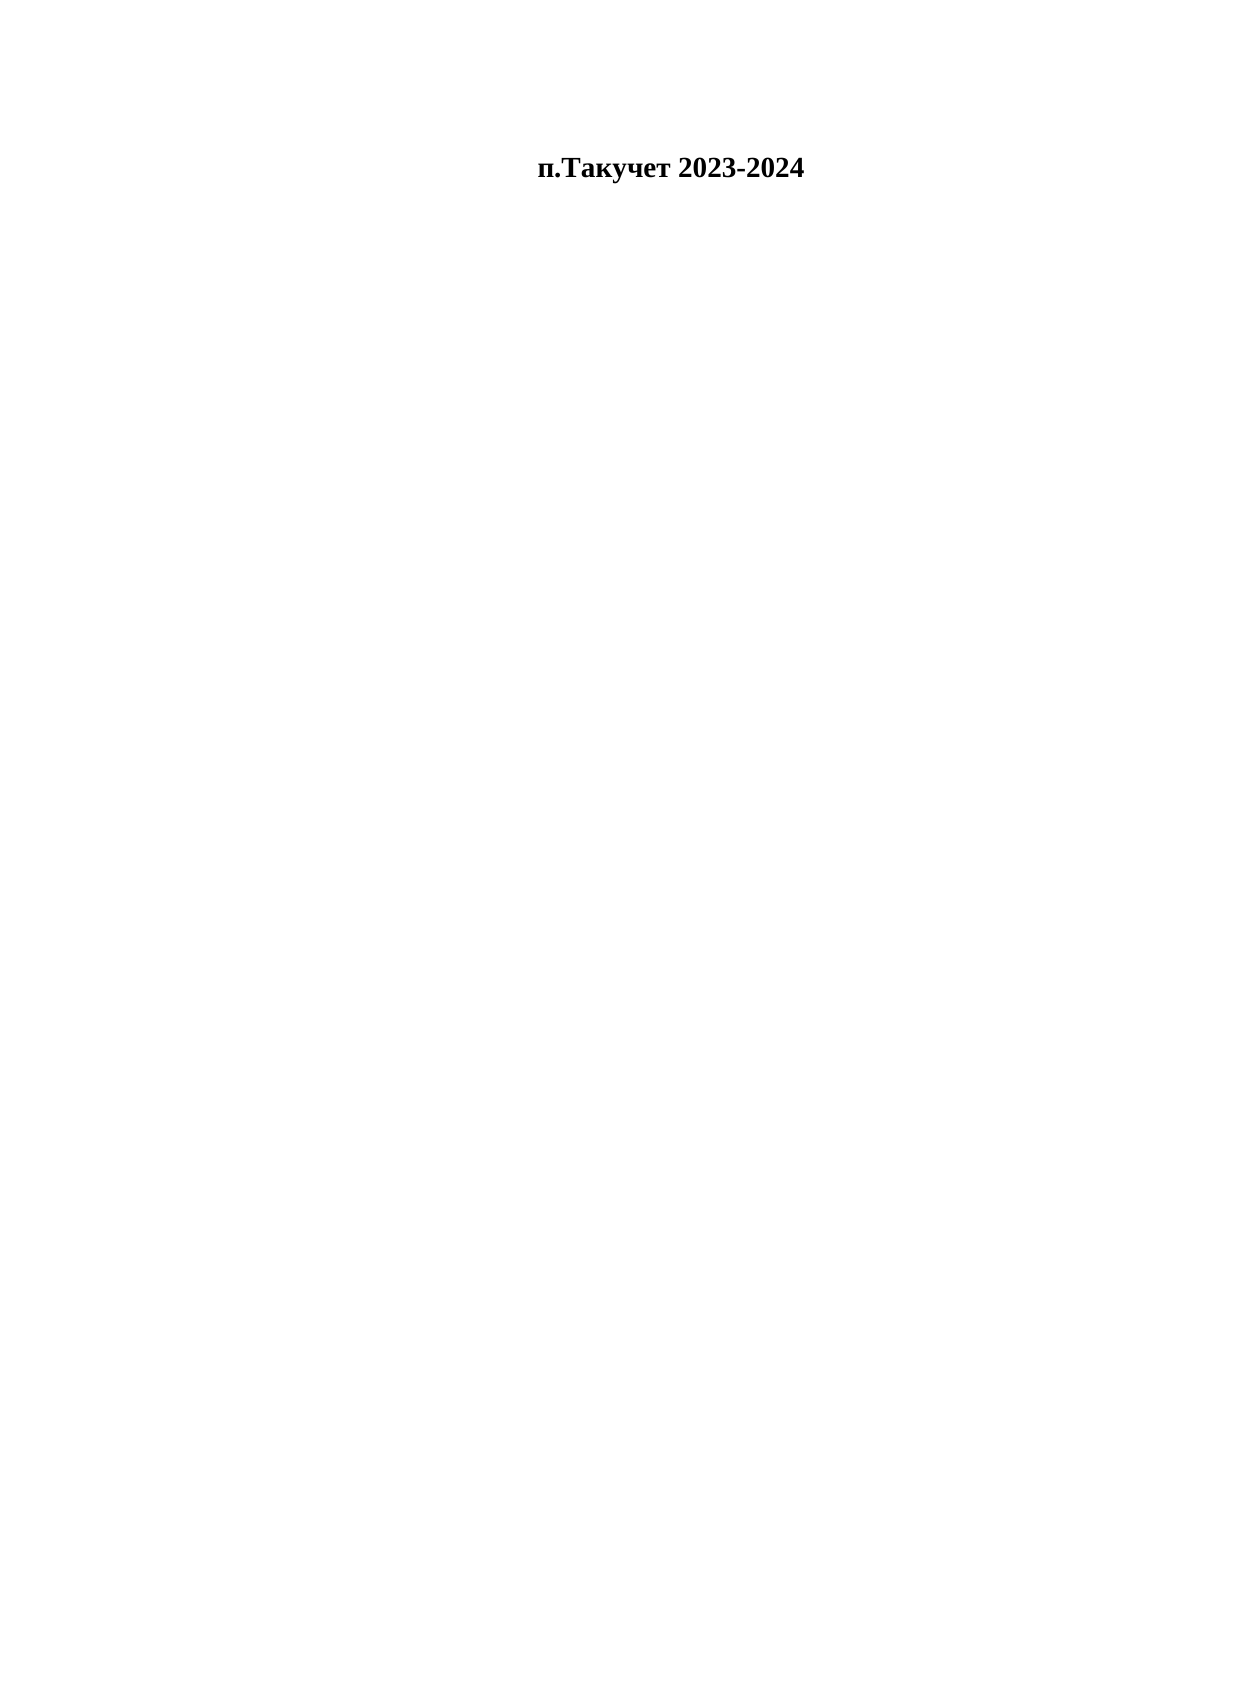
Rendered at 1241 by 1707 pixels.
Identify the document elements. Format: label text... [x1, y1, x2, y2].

text п.Такучет 2023-2024 [190, 150, 1152, 184]
